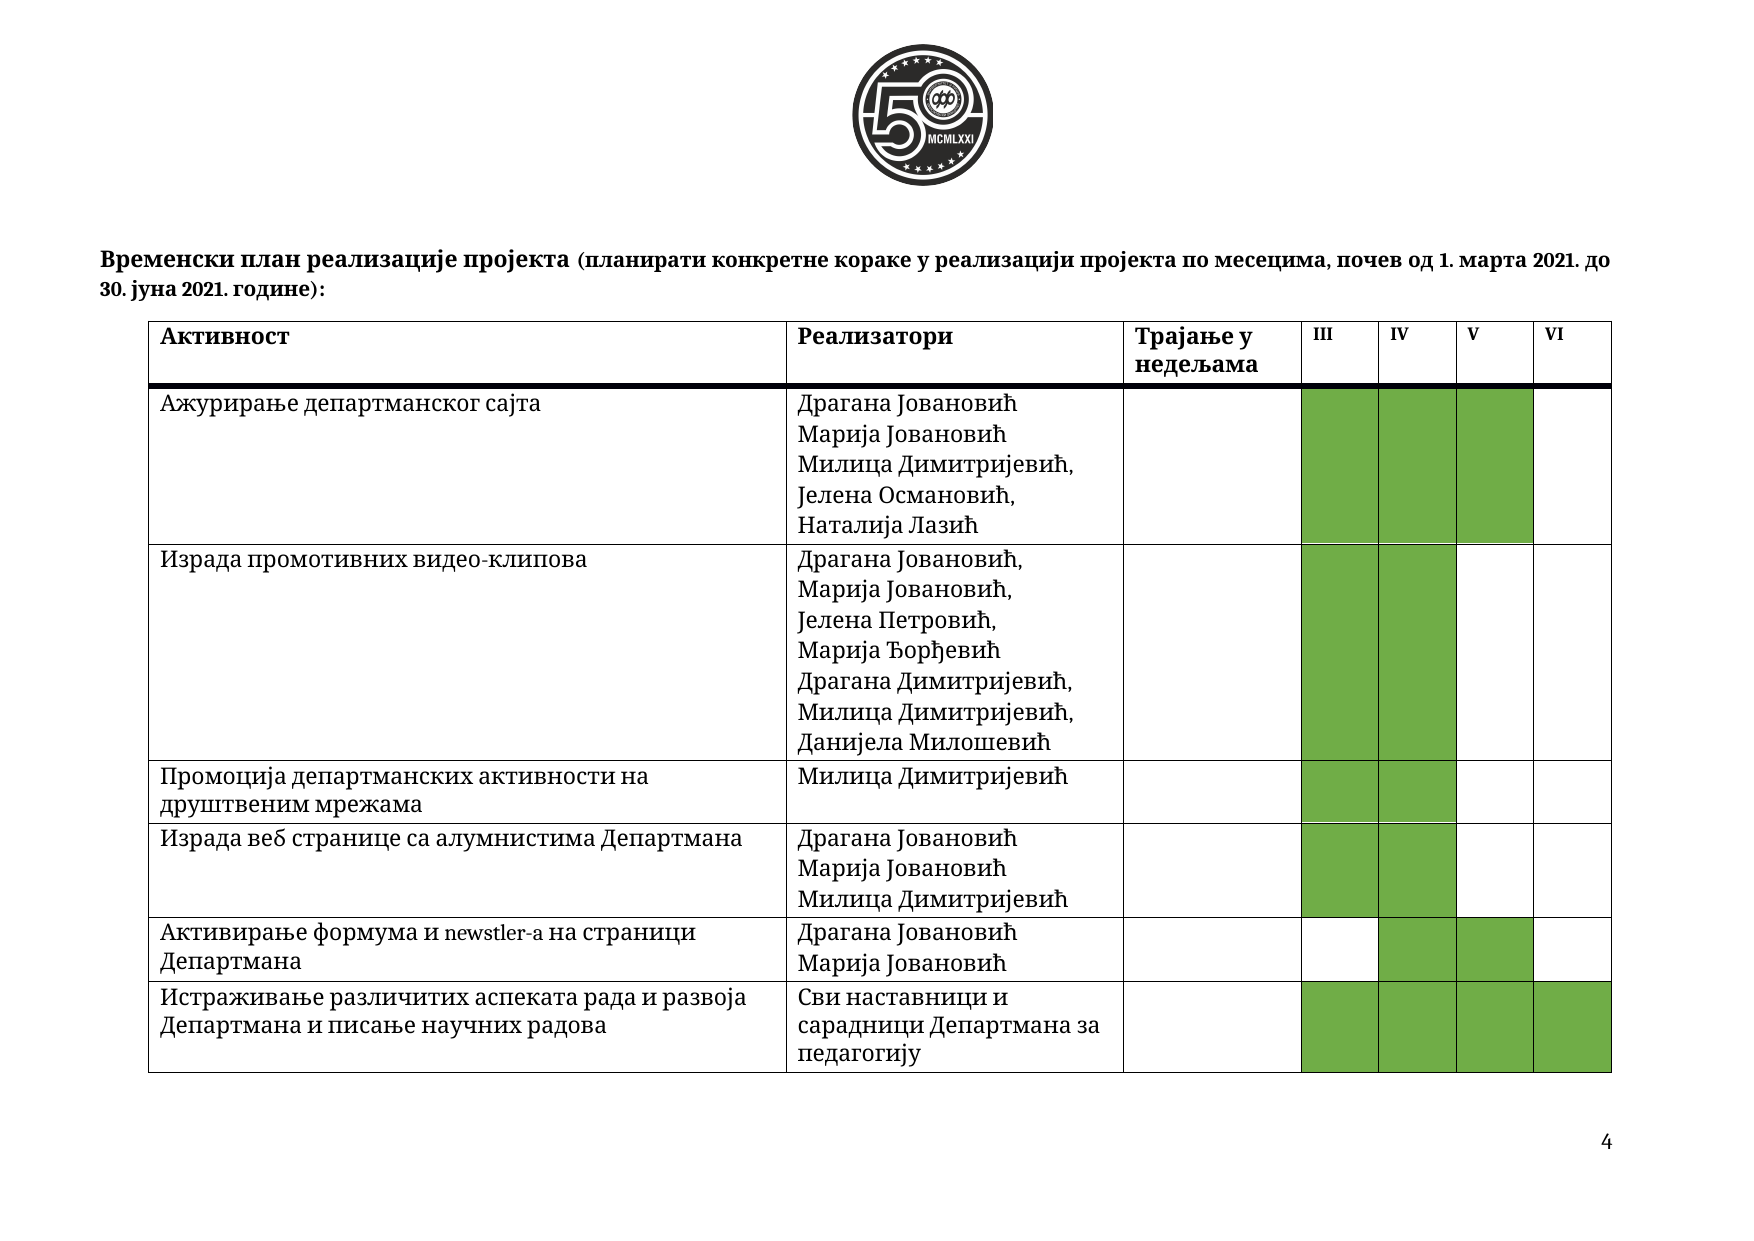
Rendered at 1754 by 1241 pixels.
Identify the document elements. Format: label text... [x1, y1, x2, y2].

table_cell [1534, 545, 1611, 760]
table_cell [1457, 545, 1533, 760]
table_cell Израда промотивних видео-клипова [149, 545, 786, 760]
table_cell [1457, 389, 1533, 543]
picture [852, 44, 993, 186]
table_header IV [1379, 322, 1456, 383]
table_cell [1457, 918, 1533, 981]
text Временски план реализације пројекта (планирати конкретне кораке у реализацији пројекта по месецима, почев од 1. марта 2021. до 30. јуна 2021. године): [100, 247, 1612, 302]
table_cell [1534, 824, 1611, 917]
table_cell [1124, 824, 1301, 917]
table_cell [1124, 918, 1301, 981]
table_cell [1302, 982, 1378, 1072]
table_cell [1379, 918, 1456, 981]
table_header V [1457, 322, 1533, 383]
table_cell [1379, 545, 1456, 760]
table_header VI [1534, 322, 1611, 383]
table_cell [1124, 761, 1301, 822]
table_cell Ажурирање департманског сајта [149, 389, 786, 543]
table_header Реализатори [787, 322, 1123, 383]
table_cell [1534, 982, 1611, 1072]
table_header Трајање у недељама [1124, 322, 1301, 383]
table_cell [1457, 982, 1533, 1072]
table_cell [1379, 824, 1456, 917]
table_cell [1534, 389, 1611, 543]
table_cell [1302, 918, 1378, 981]
table_cell [1124, 982, 1301, 1072]
table_cell [1379, 761, 1456, 822]
table_header III [1302, 322, 1378, 383]
table_cell [1457, 824, 1533, 917]
table_cell Сви наставници и сарадници Департмана за педагогију [787, 982, 1123, 1072]
table_cell Драгана Јовановић Марија Јовановић [787, 918, 1123, 981]
table_cell Драгана Јовановић Марија Јовановић Милица Димитријевић [787, 824, 1123, 917]
table_cell Драгана Јовановић, Марија Јовановић, Јелена Петровић, Марија Ђорђевић Драгана Димитријевић, Милица Димитријевић, Данијела Милошевић [787, 545, 1123, 760]
table_cell [1379, 982, 1456, 1072]
table_cell Милица Димитријевић [787, 761, 1123, 822]
table_cell Драгана Јовановић Марија Јовановић Милица Димитријевић, Јелена Османовић, Наталија Лазић [787, 389, 1123, 543]
table_cell [1124, 545, 1301, 760]
table_cell [1302, 761, 1378, 822]
table_cell [1302, 824, 1378, 917]
table_header Активност [149, 322, 786, 383]
table_cell [1302, 389, 1378, 543]
table_cell Промоција департманских активности на друштвеним мрежама [149, 761, 786, 822]
table_cell [1302, 545, 1378, 760]
table_cell [1534, 761, 1611, 822]
table_cell [1379, 389, 1456, 543]
table_cell Истраживање различитих аспеката рада и развоја Департмана и писање научних радова [149, 982, 786, 1072]
table_cell [1457, 761, 1533, 822]
table_cell Активирање формума и newstler-a на страници Департмана [149, 918, 786, 981]
table_cell [1124, 389, 1301, 543]
table_cell [1534, 918, 1611, 981]
table_cell Израда веб странице са алумнистима Департмана [149, 824, 786, 917]
